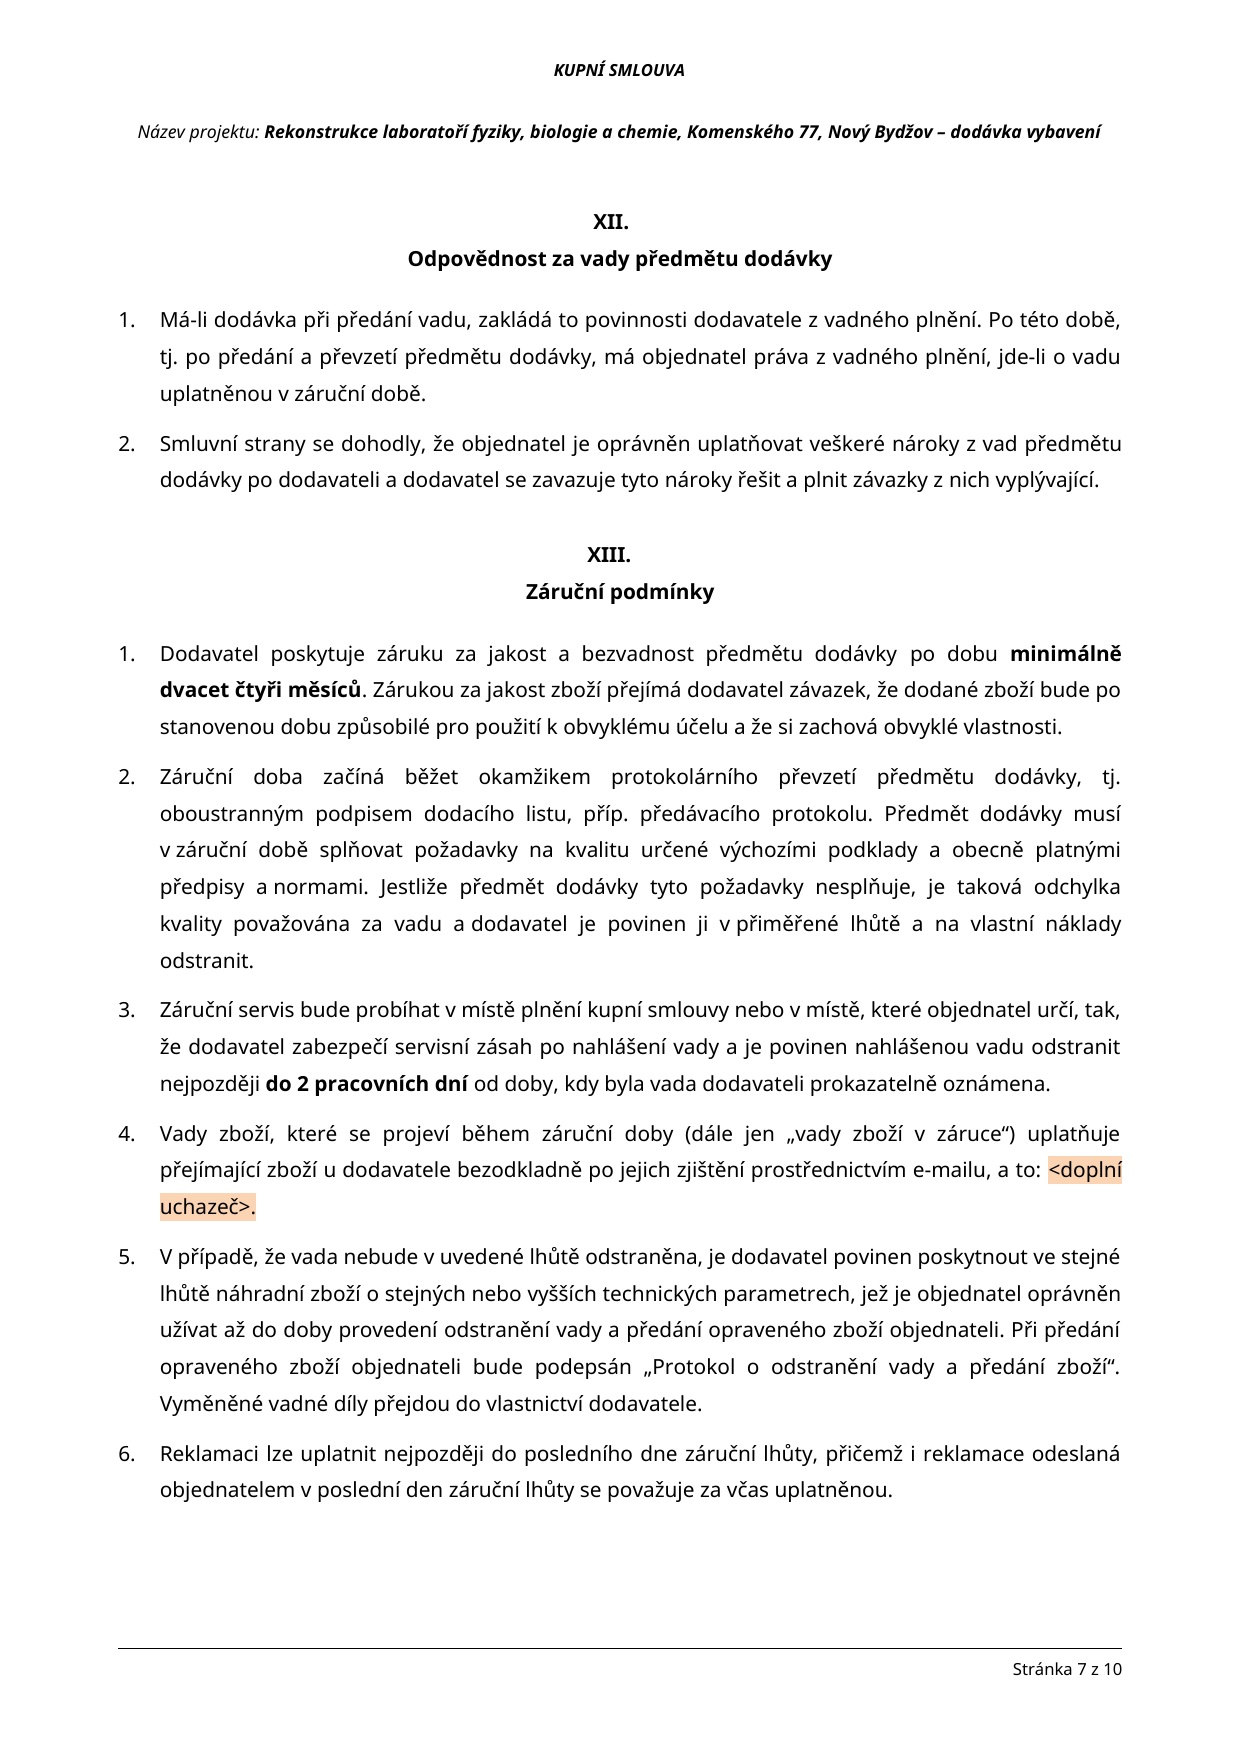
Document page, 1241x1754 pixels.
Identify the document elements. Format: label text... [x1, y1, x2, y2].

text Smluvní strany se dohodly, že objednatel je oprávněn uplatňovat veškeré nároky z vad předmětu dodávky po dodavateli a dodavatel se zavazuje tyto nároky řešit a plnit závazky z nich vyplývající. [118, 429, 1122, 494]
text Záruční podmínky [118, 577, 1122, 605]
text Odpovědnost za vady předmětu dodávky [118, 244, 1122, 272]
text Má-li dodávka při předání vadu, zakládá to povinnosti dodavatele z vadného plnění. Po této době, tj. po předání a převzetí předmětu dodávky, má objednatel práva z vadného plnění, jde-li o vadu uplatněnou v záruční době. [118, 306, 1122, 408]
text Reklamaci lze uplatnit nejpozději do posledního dne záruční lhůty, přičemž i reklamace odeslaná objednatelem v poslední den záruční lhůty se považuje za včas uplatněnou. [118, 1439, 1122, 1504]
text V případě, že vada nebude v uvedené lhůtě odstraněna, je dodavatel povinen poskytnout ve stejné lhůtě náhradní zboží o stejných nebo vyšších technických parametrech, jež je objednatel oprávněn užívat až do doby provedení odstranění vady a předání opraveného zboží objednateli. Při předání opraveného zboží objednateli bude podepsán „Protokol o odstranění vady a předání zboží“. Vyměněné vadné díly přejdou do vlastnictví dodavatele. [118, 1242, 1122, 1418]
text Záruční doba začíná běžet okamžikem protokolárního převzetí předmětu dodávky, tj. oboustranným podpisem dodacího listu, příp. předávacího protokolu. Předmět dodávky musí v záruční době splňovat požadavky na kvalitu určené výchozími podklady a obecně platnými předpisy a normami. Jestliže předmět dodávky tyto požadavky nesplňuje, je taková odchylka kvality považována za vadu a dodavatel je povinen ji v přiměřené lhůtě a na vlastní náklady odstranit. [118, 762, 1122, 974]
list Dodavatel poskytuje záruku za jakost a bezvadnost předmětu dodávky po dobu minimálně dvacet čtyři měsíců. Zárukou za jakost zboží přejímá dodavatel závazek, že dodané zboží bude po stanovenou dobu způsobilé pro použití k obvyklému účelu a že si zachová obvyklé vlastnosti. [118, 639, 1122, 741]
text Záruční servis bude probíhat v místě plnění kupní smlouvy nebo v místě, které objednatel určí, tak, že dodavatel zabezpečí servisní zásah po nahlášení vady a je povinen nahlášenou vadu odstranit nejpozději do 2 pracovních dní od doby, kdy byla vada dodavateli prokazatelně oznámena. [118, 996, 1122, 1098]
text Vady zboží, které se projeví během záruční doby (dále jen „vady zboží v záruce“) uplatňuje přejímající zboží u dodavatele bezodkladně po jejich zjištění prostřednictvím e-mailu, a to: <doplní uchazeč>. [118, 1119, 1122, 1221]
